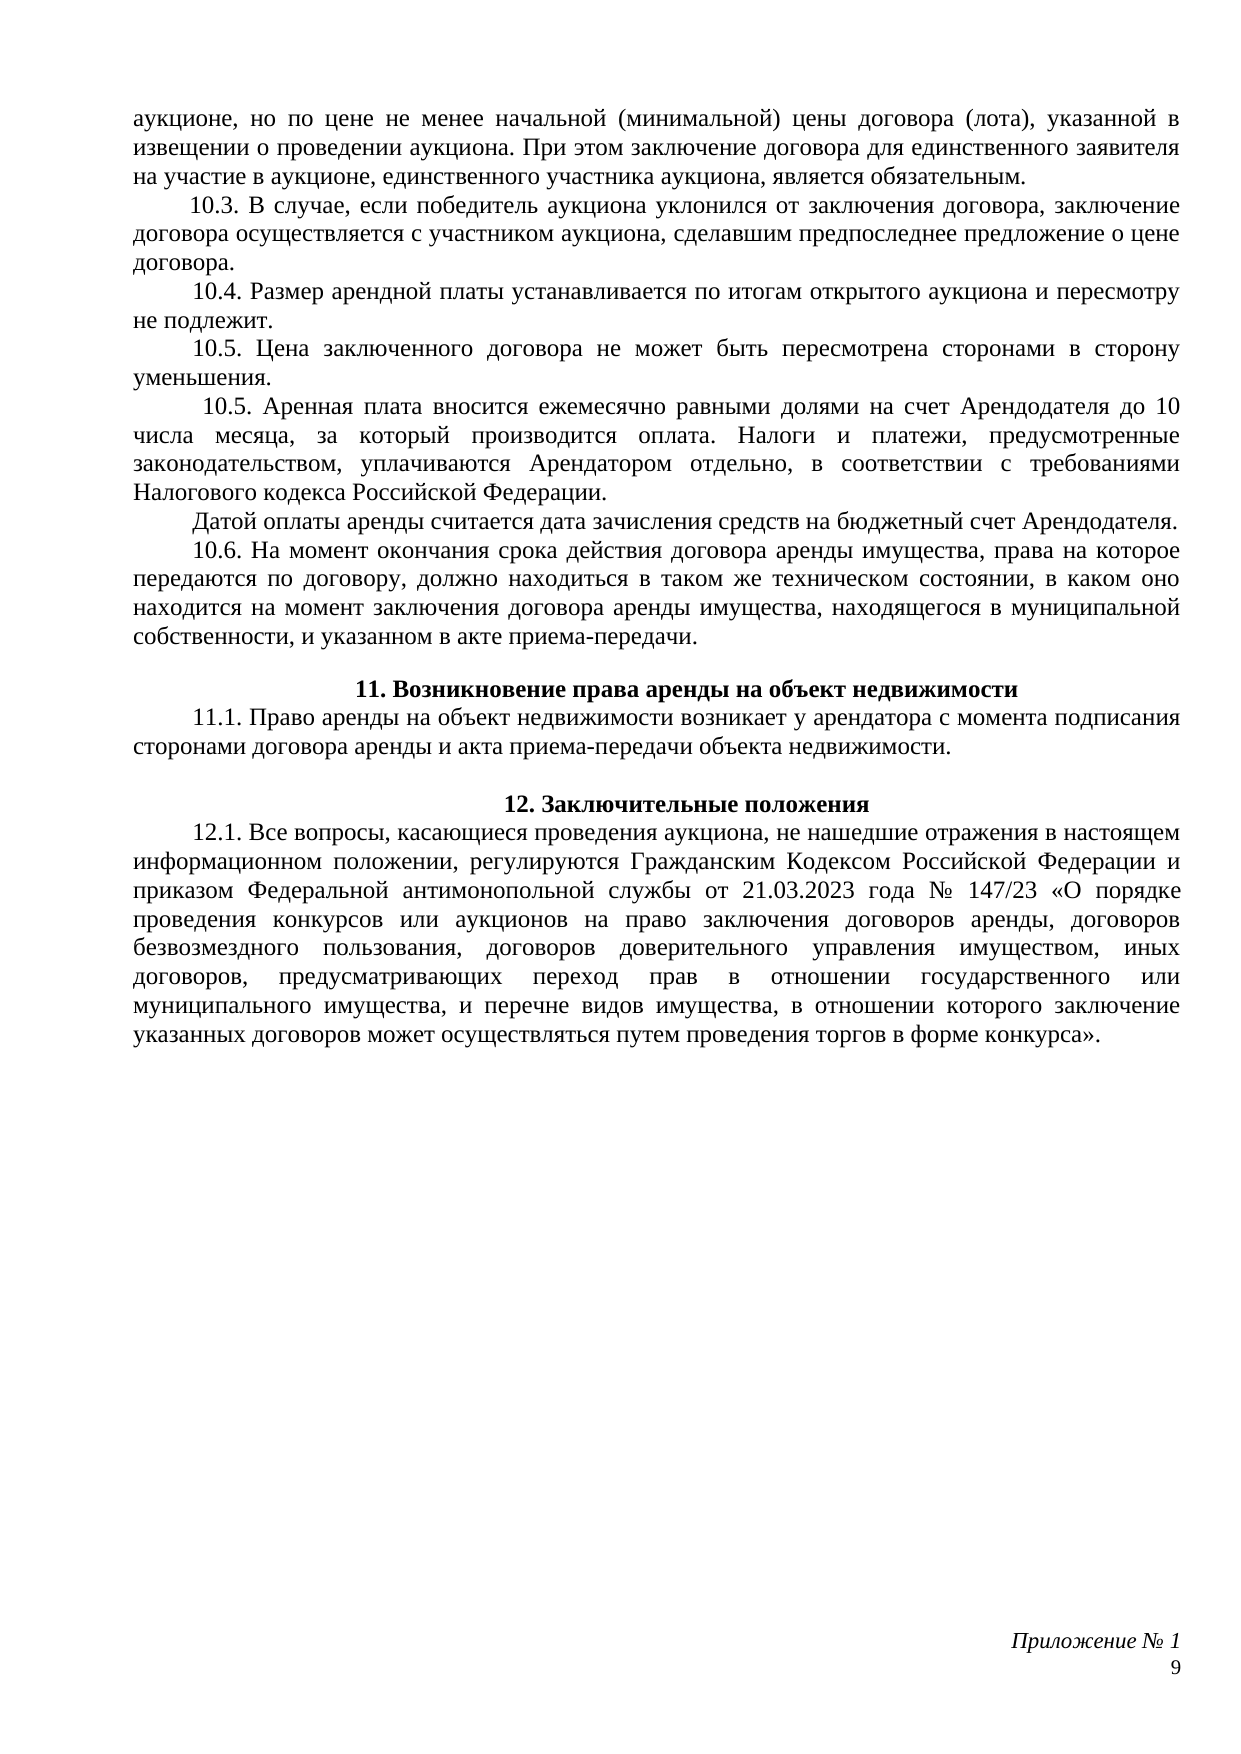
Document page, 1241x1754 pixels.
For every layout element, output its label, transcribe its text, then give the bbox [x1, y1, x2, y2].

text 10.6. На момент окончания срока действия договора аренды имущества, права на которое передаются по договору, должно находиться в таком же техническом состоянии, в каком оно находится на момент заключения договора аренды имущества, находящегося в муниципальной собственности, и указанном в акте приема-передачи. [133, 535, 1181, 650]
text 10.5. Аренная плата вносится ежемесячно равными долями на счет Арендодателя до 10 числа месяца, за который производится оплата. Налоги и платежи, предусмотренные законодательством, уплачиваются Арендатором отдельно, в соответствии с требованиями Налогового кодекса Российской Федерации. [133, 391, 1181, 506]
text 12. Заключительные положения [133, 789, 1181, 817]
text 10.5. Цена заключенного договора не может быть пересмотрена сторонами в сторону уменьшения. [133, 333, 1181, 391]
text 10.4. Размер арендной платы устанавливается по итогам открытого аукциона и пересмотру не подлежит. [133, 276, 1181, 333]
text Приложение № 1 [133, 1627, 1181, 1654]
text Датой оплаты аренды считается дата зачисления средств на бюджетный счет Арендодателя. [133, 506, 1181, 535]
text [133, 103, 1181, 190]
text 10.3. В случае, если победитель аукциона уклонился от заключения договора, заключение договора осуществляется с участником аукциона, сделавшим предпоследнее предложение о цене договора. [133, 190, 1181, 276]
text 12.1. Все вопросы, касающиеся проведения аукциона, не нашедшие отражения в настоящем информационном положении, регулируются Гражданским Кодексом Российской Федерации и приказом Федеральной антимонопольной службы от 21.03.2023 года № 147/23 «О порядке проведения конкурсов или аукционов на право заключения договоров аренды, договоров безвозмездного пользования, договоров доверительного управления имуществом, иных договоров, предусматривающих переход прав в отношении государственного или муниципального имущества, и перечне видов имущества, в отношении которого заключение указанных договоров может осуществляться путем проведения торгов в форме конкурса». [133, 817, 1181, 1047]
text 11.1. Право аренды на объект недвижимости возникает у арендатора с момента подписания сторонами договора аренды и акта приема-передачи объекта недвижимости. [133, 702, 1181, 760]
text 11. Возникновение права аренды на объект недвижимости [133, 674, 1181, 702]
